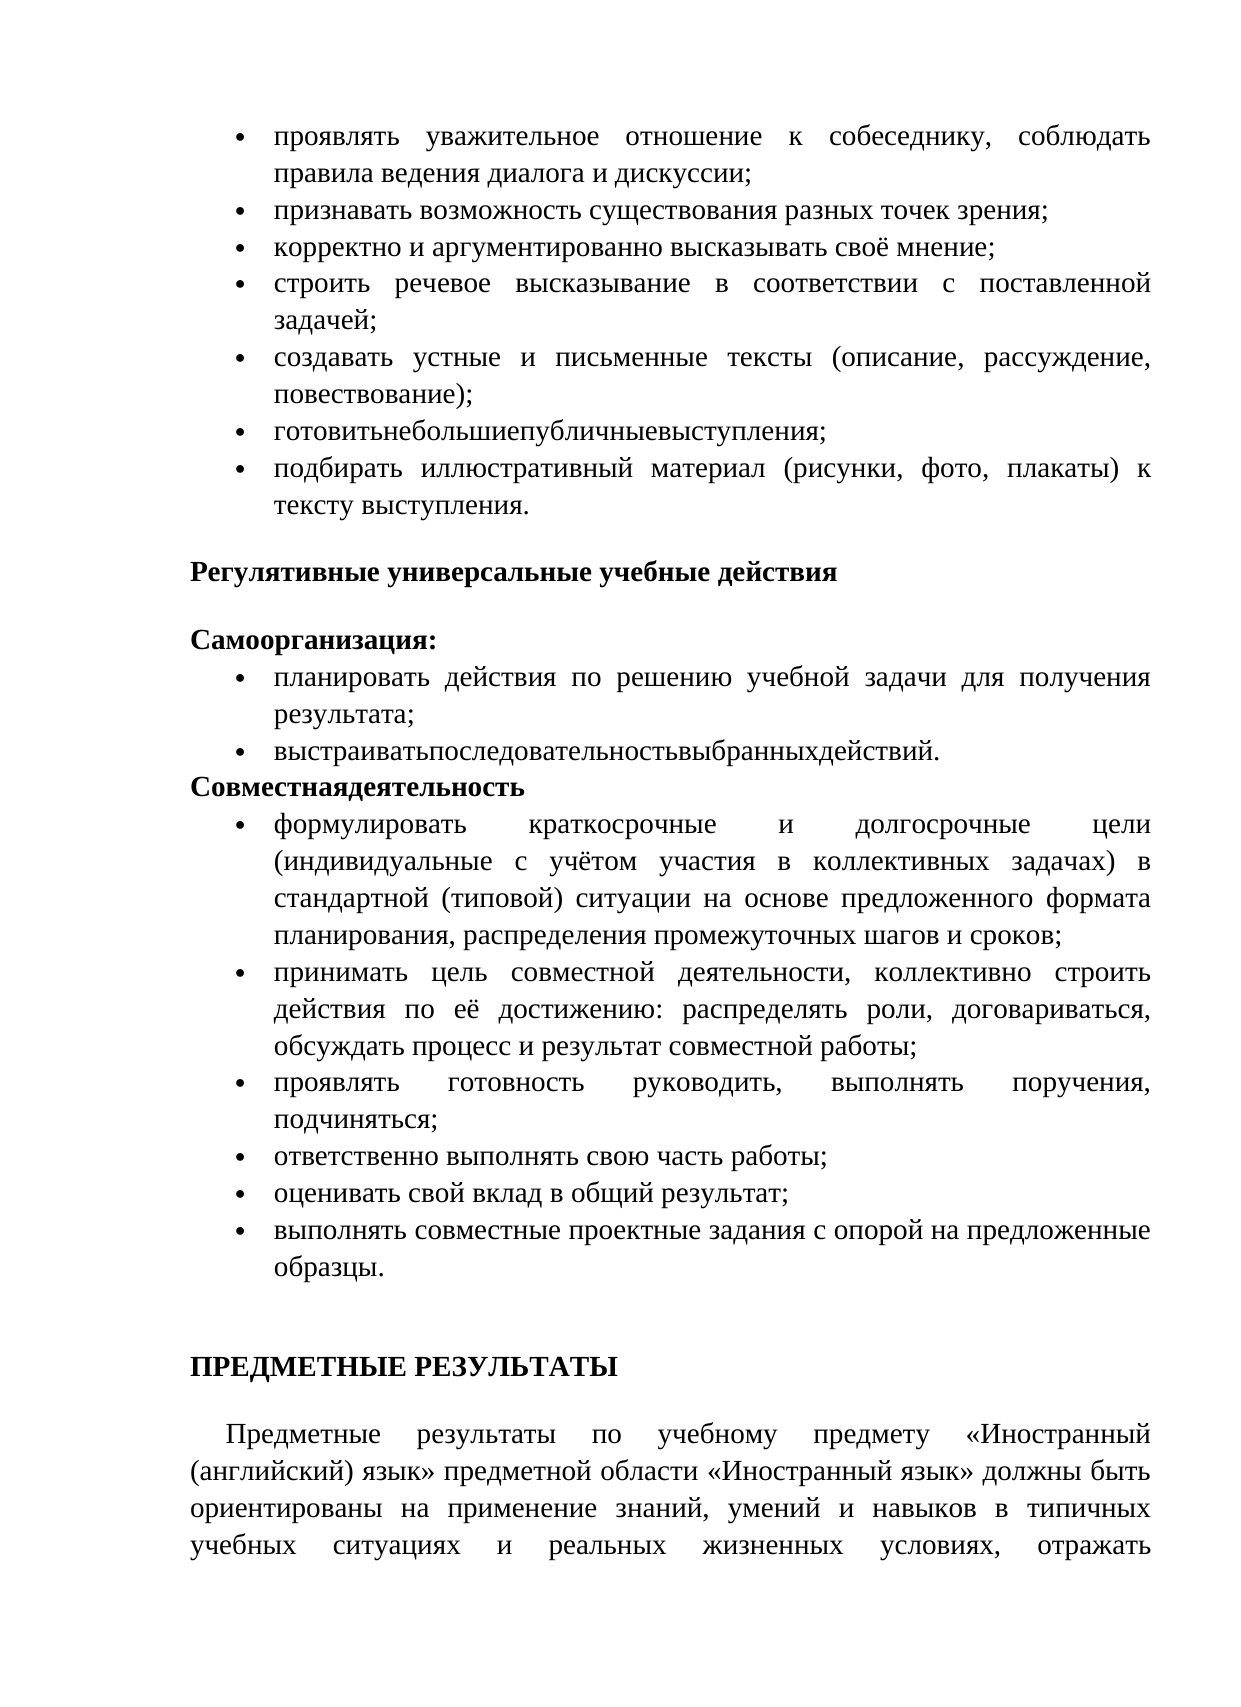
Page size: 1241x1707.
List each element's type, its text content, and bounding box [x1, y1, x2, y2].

list корректно и аргументированно высказывать своё мнение; [236, 229, 1152, 262]
list проявлять уважительное отношение к собеседнику, соблюдать правила ведения диалога и дискуссии; [236, 118, 1152, 188]
text ПРЕДМЕТНЫЕ РЕЗУЛЬТАТЫ [190, 1349, 1152, 1382]
list выполнять совместные проектные задания с опорой на предложенные образцы. [236, 1212, 1152, 1282]
list готовитьнебольшиепубличныевыступления; [236, 413, 1152, 447]
list ответственно выполнять свою часть работы; [236, 1138, 1152, 1172]
list строить речевое высказывание в соответствии с поставленной задачей; [236, 266, 1152, 336]
text Совместнаядеятельность [190, 769, 1152, 803]
text Регулятивные универсальные учебные действия [190, 554, 1152, 588]
list создавать устные и письменные тексты (описание, рассуждение, повествование); [236, 339, 1152, 410]
list планировать действия по решению учебной задачи для получения результата; [236, 659, 1152, 729]
list принимать цель совместной деятельности, коллективно строить действия по её достижению: распределять роли, договариваться, обсуждать процесс и результат совместной работы; [236, 954, 1152, 1061]
list формулировать краткосрочные и долгосрочные цели (индивидуальные с учётом участия в коллективных задачах) в стандартной (типовой) ситуации на основе предложенного формата планирования, распределения промежуточных шагов и сроков; [236, 806, 1152, 951]
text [190, 1416, 1152, 1561]
list проявлять готовность руководить, выполнять поручения, подчиняться; [236, 1064, 1152, 1135]
list подбирать иллюстративный материал (рисунки, фото, плакаты) к тексту выступления. [236, 450, 1152, 520]
list выстраиватьпоследовательностьвыбранныхдействий. [236, 733, 1152, 766]
list оценивать свой вклад в общий результат; [236, 1175, 1152, 1209]
text Самоорганизация: [190, 622, 1152, 656]
list признавать возможность существования разных точек зрения; [236, 192, 1152, 225]
